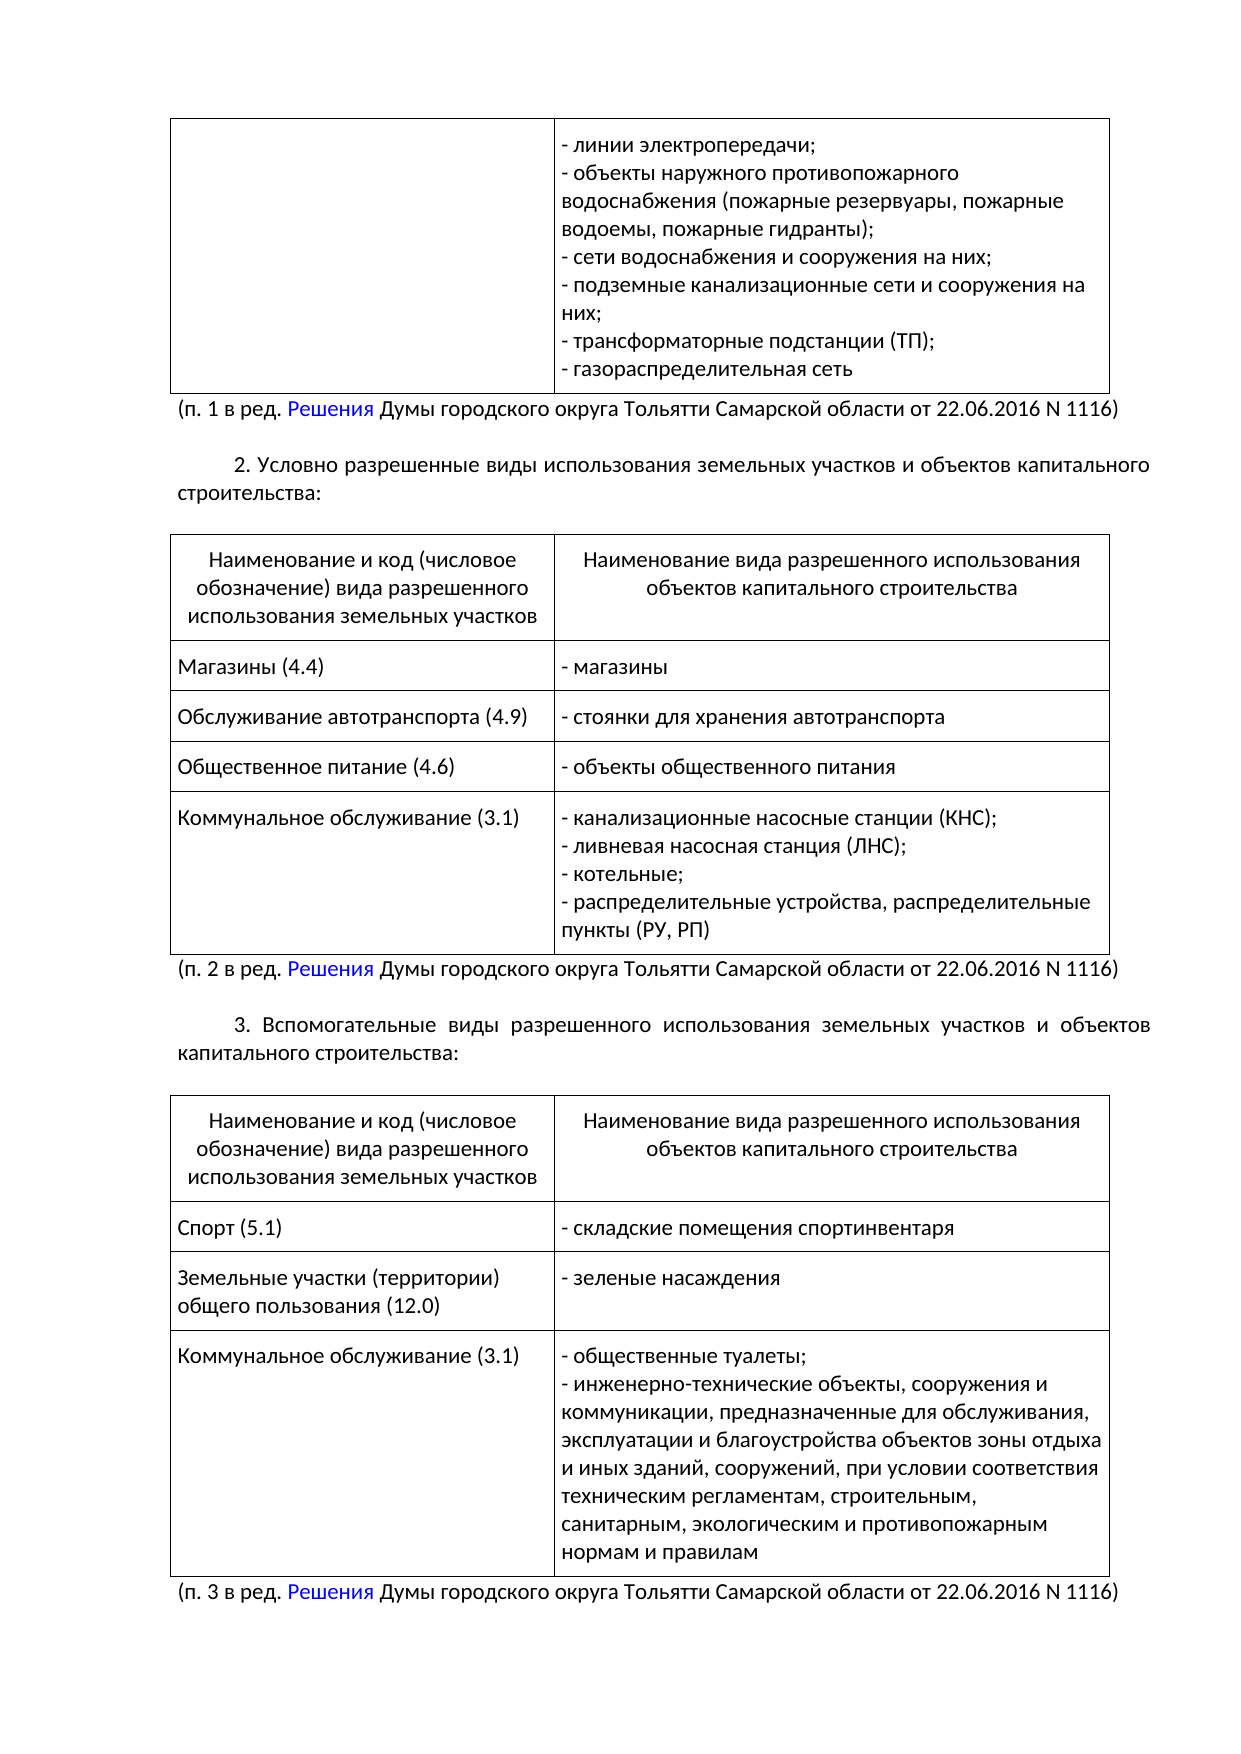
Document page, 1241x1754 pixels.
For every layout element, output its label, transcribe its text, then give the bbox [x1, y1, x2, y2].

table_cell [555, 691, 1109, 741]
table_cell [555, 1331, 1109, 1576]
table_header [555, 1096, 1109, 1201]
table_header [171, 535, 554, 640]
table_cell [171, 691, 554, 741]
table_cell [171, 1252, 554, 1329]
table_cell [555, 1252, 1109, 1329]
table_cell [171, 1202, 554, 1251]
text 2. Условно разрешенные виды использования земельных участков и объектов капитального строительства: [177, 450, 1152, 506]
text (п. 1 в ред. Решения Думы городского округа Тольятти Самарской области от 22.06.2016 N 1116) [177, 394, 1152, 422]
text (п. 3 в ред. Решения Думы городского округа Тольятти Самарской области от 22.06.2016 N 1116) [177, 1577, 1152, 1605]
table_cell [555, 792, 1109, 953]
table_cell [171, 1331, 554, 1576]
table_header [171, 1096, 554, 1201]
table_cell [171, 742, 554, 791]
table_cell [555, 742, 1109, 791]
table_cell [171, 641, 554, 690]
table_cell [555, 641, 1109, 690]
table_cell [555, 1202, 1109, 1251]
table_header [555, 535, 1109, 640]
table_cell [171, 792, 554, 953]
text 3. Вспомогательные виды разрешенного использования земельных участков и объектов капитального строительства: [177, 1011, 1152, 1067]
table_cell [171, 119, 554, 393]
text (п. 2 в ред. Решения Думы городского округа Тольятти Самарской области от 22.06.2016 N 1116) [177, 954, 1152, 982]
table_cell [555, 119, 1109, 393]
